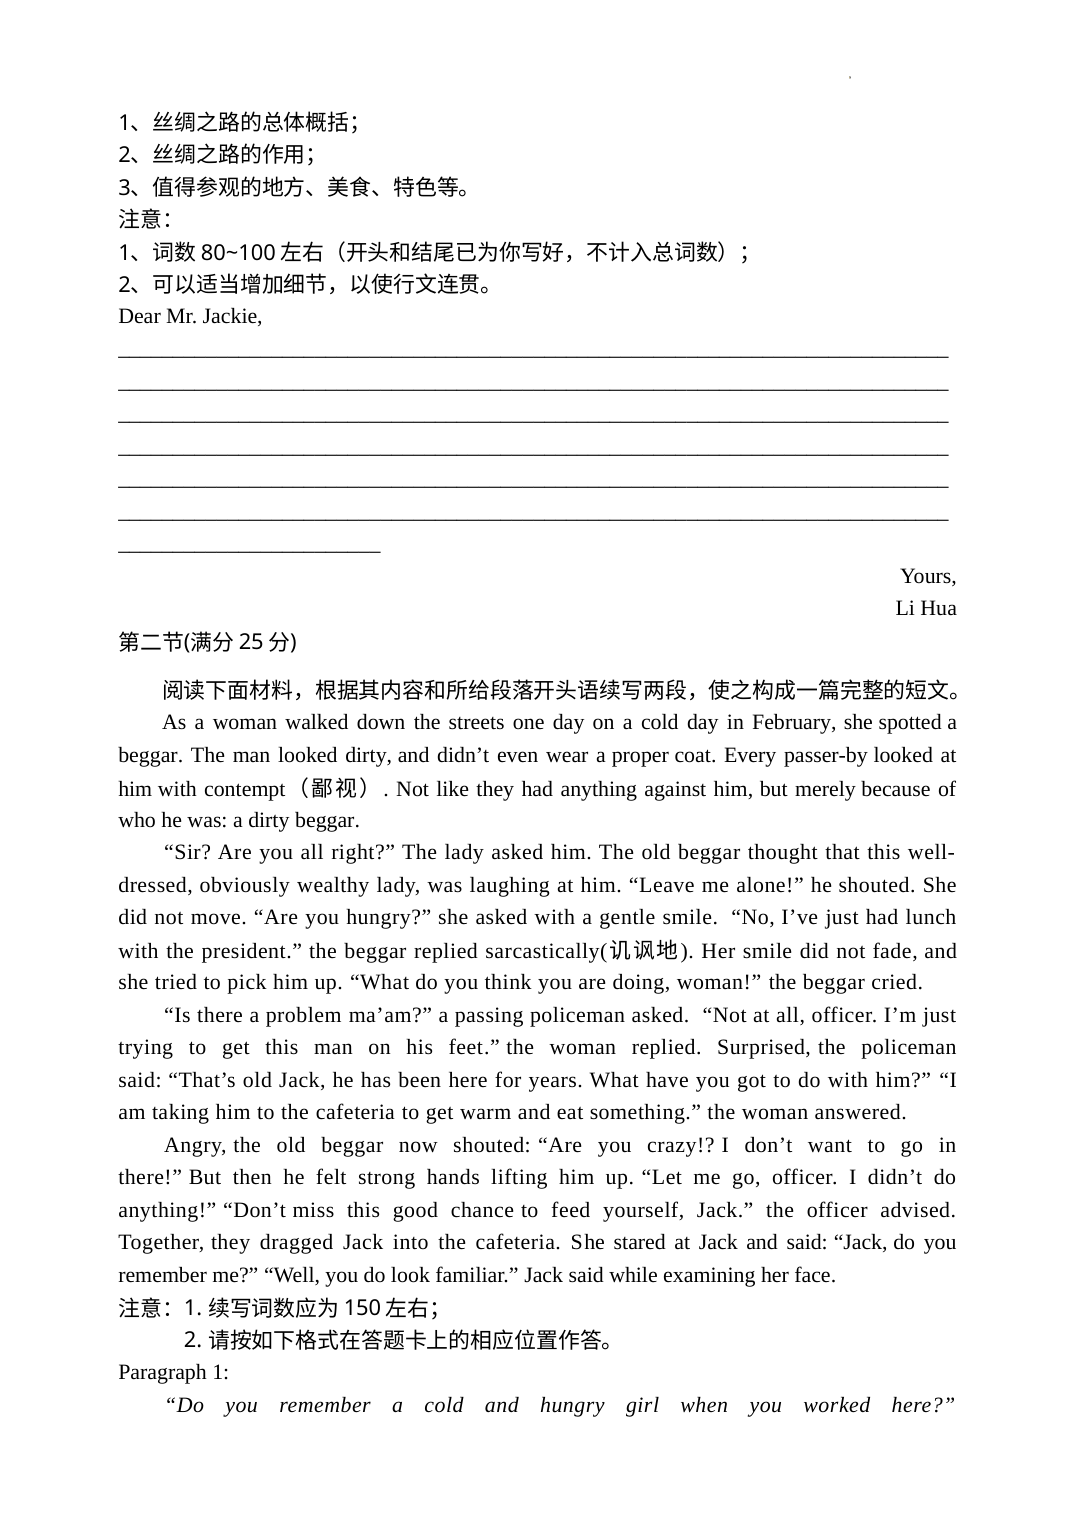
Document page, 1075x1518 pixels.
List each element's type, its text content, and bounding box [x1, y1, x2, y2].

text Angry, the old beggar now shouted: “Are you crazy!? I don’t want to go in there!” But then he felt strong hands lifting him up. “Let me go, officer. I didn’t do anything!” “Don’t miss this good chance to feed yourself, Jack.” the officer advised. Together, they dragged Jack into the cafeteria. She stared at Jack and said: “Jack, do you remember me?” “Well, you do look familiar.” Jack said while examining her face. [118, 1128, 957, 1164]
text 2、可以适当增加细节，以使行文连贯。 [118, 267, 957, 299]
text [118, 1388, 957, 1421]
text 注意： [118, 202, 957, 234]
text “Is there a problem ma’am?” a passing policeman asked. “Not at all, officer. I’m just trying to get this man on his feet.” the woman replied. Surprised, the policeman said: “That’s old Jack, he has been here for years. What have you got to do with him?” “I am taking him to the cafeteria to get warm and eat something.” the woman answered. [118, 998, 957, 1067]
text 3、值得参观的地方、美食、特色等。 [118, 169, 957, 202]
text 1、丝绸之路的总体概括； [118, 104, 957, 137]
text Angry, the old beggar now shouted: “Are you crazy!? I don’t want to go in there!” But then he felt strong hands lifting him up. “Let me go, officer. I didn’t do anything!” “Don’t miss this good chance to feed yourself, Jack.” the officer advised. Together, they dragged Jack into the cafeteria. She stared at Jack and said: “Jack, do you remember me?” “Well, you do look familiar.” Jack said while examining her face. [118, 1189, 957, 1291]
text “Sir? Are you all right?” The lady asked him. The old beggar thought that this well-dressed, obviously wealthy lady, was laughing at him. “Leave me alone!” he shouted. She did not move. “Are you hungry?” she asked with a gentle smile. “No, I’ve just had lunch with the president.” the beggar replied sarcastically(讥讽地). Her smile did not fade, and she tried to pick him up. “What do you think you are doing, woman!” the beggar cried. [118, 897, 957, 998]
text 2、丝绸之路的作用； [118, 137, 957, 169]
text 阅读下面材料，根据其内容和所给段落开头语续写两段，使之构成一篇完整的短文。 [118, 673, 957, 706]
text Dear Mr. Jackie, [118, 299, 957, 332]
text 注意：1. 续写词数应为150左右； [118, 1291, 957, 1323]
text 1、词数80~100左右（开头和结尾已为你写好，不计入总词数）； [118, 234, 957, 267]
text “Is there a problem ma’am?” a passing policeman asked. “Not at all, officer. I’m just trying to get this man on his feet.” the woman replied. Surprised, the policeman said: “That’s old Jack, he has been here for years. What have you got to do with him?” “I am taking him to the cafeteria to get warm and eat something.” the woman answered. [118, 1092, 957, 1128]
text 2. 请按如下格式在答题卡上的相应位置作答。 [118, 1323, 957, 1356]
text Li Hua [118, 592, 957, 624]
text As a woman walked down the streets one day on a cold day in February, she spotted a beggar. The man looked dirty, and didn’t even wear a proper coat. Every passer-by looked at him with contempt（鄙视）. Not like they had anything against him, but merely because of who he was: a dirty beggar. [118, 706, 957, 836]
text ________________________________________________________________________________________________________________________________________________________________________________________________________________________________________________________________________________________________________________________________________________________________________________________________________________________________________________________________________________________________ [118, 332, 957, 559]
text Paragraph 1: [118, 1356, 957, 1388]
text 第二节(满分25分) [118, 624, 957, 657]
text “Sir? Are you all right?” The lady asked him. The old beggar thought that this well-dressed, obviously wealthy lady, was laughing at him. “Leave me alone!” he shouted. She did not move. “Are you hungry?” she asked with a gentle smile. “No, I’ve just had lunch with the president.” the beggar replied sarcastically(讥讽地). Her smile did not fade, and she tried to pick him up. “What do you think you are doing, woman!” the beggar cried. [118, 836, 957, 872]
text Yours, [118, 559, 957, 592]
